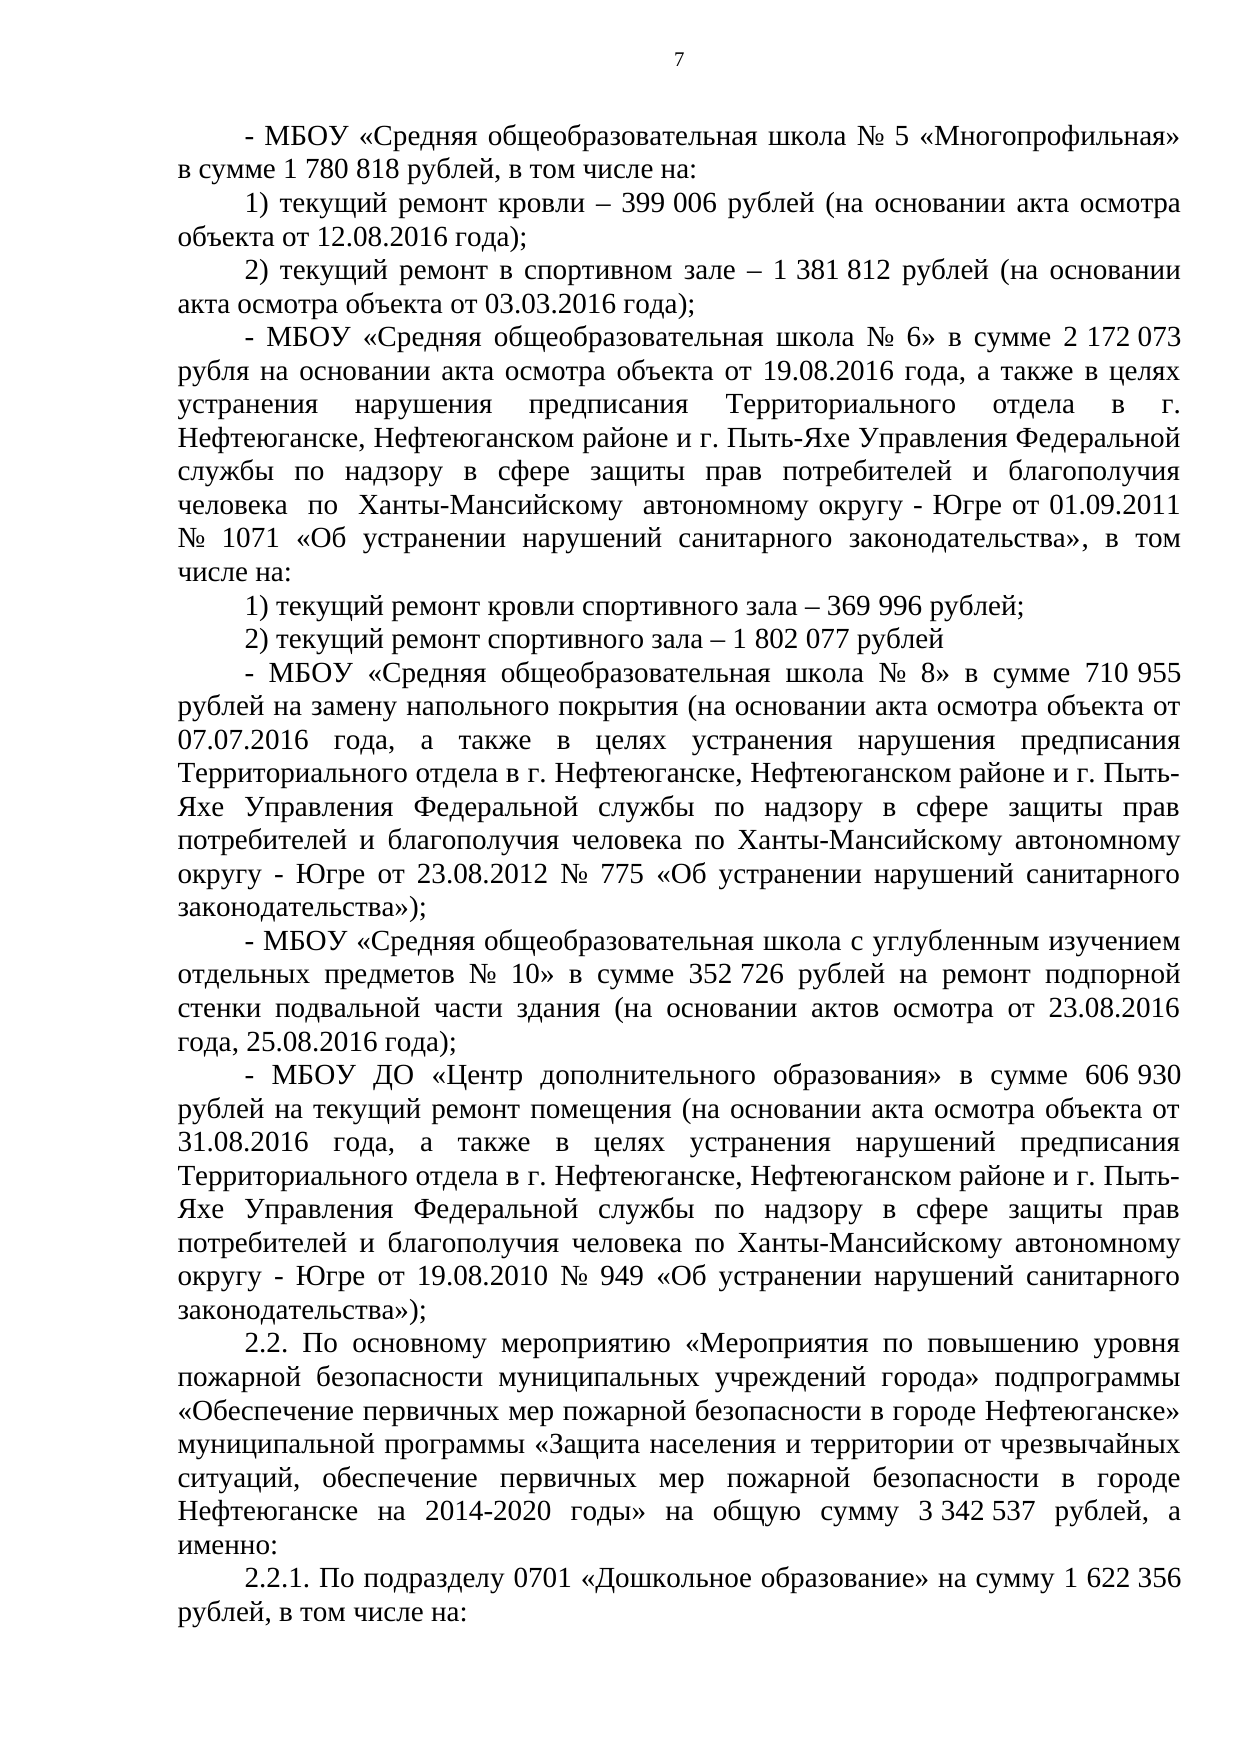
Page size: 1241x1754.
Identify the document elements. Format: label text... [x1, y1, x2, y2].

text 2.2.1. По подразделу 0701 «Дошкольное образование» на сумму 1 622 356 рублей, в том числе на: [177, 1560, 1181, 1627]
text 2.2. По основному мероприятию «Мероприятия по повышению уровня пожарной безопасности муниципальных учреждений города» подпрограммы «Обеспечение первичных мер пожарной безопасности в городе Нефтеюганске» муниципальной программы «Защита населения и территории от чрезвычайных ситуаций, обеспечение первичных мер пожарной безопасности в городе Нефтеюганске на 2014-2020 годы» на общую сумму 3 342 537 рублей, а именно: [177, 1326, 1181, 1560]
text - МБОУ ДО «Центр дополнительного образования» в сумме 606 930 рублей на текущий ремонт помещения (на основании акта осмотра объекта от 31.08.2016 года, а также в целях устранения нарушений предписания Территориального отдела в г. Нефтеюганске, Нефтеюганском районе и г. Пыть-Яхе Управления Федеральной службы по надзору в сфере защиты прав потребителей и благополучия человека по Ханты-Мансийскому автономному округу - Югре от 19.08.2010 № 949 «Об устранении нарушений санитарного законодательства»); [177, 1057, 1181, 1326]
text 1) текущий ремонт кровли спортивного зала – 369 996 рублей; [177, 588, 1181, 621]
text 2) текущий ремонт в спортивном зале – 1 381 812 рублей (на основании акта осмотра объекта от 03.03.2016 года); [177, 252, 1181, 319]
text 1) текущий ремонт кровли – 399 006 рублей (на основании акта осмотра объекта от 12.08.2016 года); [177, 185, 1181, 252]
text - МБОУ «Средняя общеобразовательная школа № 5 «Многопрофильная» в сумме 1 780 818 рублей, в том числе на: [177, 118, 1181, 185]
text 2) текущий ремонт спортивного зала – 1 802 077 рублей [177, 621, 1181, 655]
text - МБОУ «Средняя общеобразовательная школа № 6» в сумме 2 172 073 рубля на основании акта осмотра объекта от 19.08.2016 года, а также в целях устранения нарушения предписания Территориального отдела в г. Нефтеюганске, Нефтеюганском районе и г. Пыть-Яхе Управления Федеральной службы по надзору в сфере защиты прав потребителей и благополучия человека по Ханты-Мансийскому автономному округу - Югре от 01.09.2011 № 1071 «Об устранении нарушений санитарного законодательства», в том числе на: [177, 319, 1181, 588]
text - МБОУ «Средняя общеобразовательная школа с углубленным изучением отдельных предметов № 10» в сумме 352 726 рублей на ремонт подпорной стенки подвальной части здания (на основании актов осмотра от 23.08.2016 года, 25.08.2016 года); [177, 923, 1181, 1057]
text - МБОУ «Средняя общеобразовательная школа № 8» в сумме 710 955 рублей на замену напольного покрытия (на основании акта осмотра объекта от 07.07.2016 года, а также в целях устранения нарушения предписания Территориального отдела в г. Нефтеюганске, Нефтеюганском районе и г. Пыть-Яхе Управления Федеральной службы по надзору в сфере защиты прав потребителей и благополучия человека по Ханты-Мансийскому автономному округу - Югре от 23.08.2012 № 775 «Об устранении нарушений санитарного законодательства»); [177, 655, 1181, 923]
